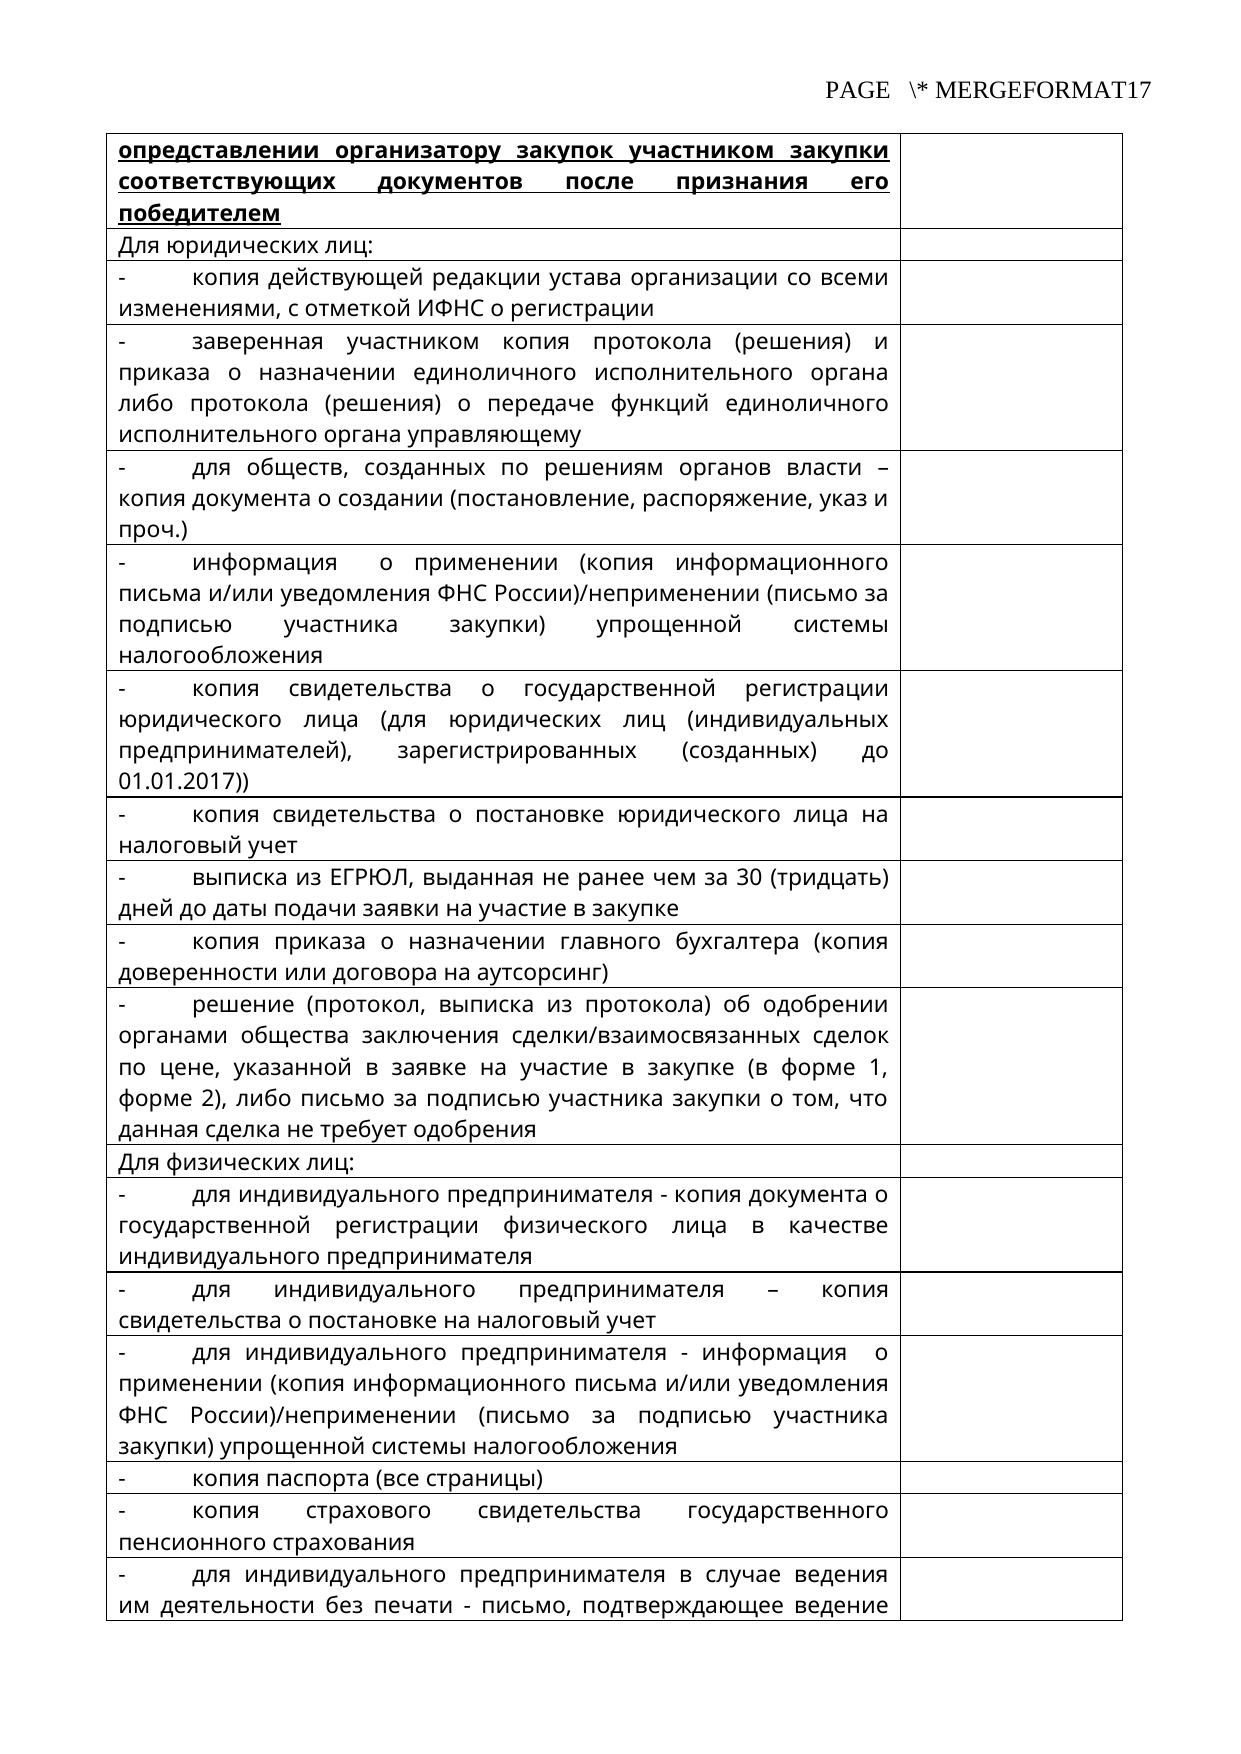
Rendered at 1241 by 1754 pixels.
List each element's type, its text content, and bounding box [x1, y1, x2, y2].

table_cell [901, 671, 1122, 796]
table_cell - для индивидуального предпринимателя - копия документа о государственной регистрации физического лица в качестве индивидуального предпринимателя [107, 1178, 900, 1271]
table_cell - копия страхового свидетельства государственного пенсионного страхования [107, 1494, 900, 1557]
table_cell - информация о применении (копия информационного письма и/или уведомления ФНС России)/неприменении (письмо за подписью участника закупки) упрощенной системы налогообложения [107, 545, 900, 670]
table_cell - копия действующей редакции устава организации со всеми изменениями, с отметкой ИФНС о регистрации [107, 261, 900, 323]
table_cell Для юридических лиц: [107, 229, 900, 260]
table_cell - решение (протокол, выписка из протокола) об одобрении органами общества заключения сделки/взаимосвязанных сделок по цене, указанной в заявке на участие в закупке (в форме 1, форме 2), либо письмо за подписью участника закупки о том, что данная сделка не требует одобрения [107, 988, 900, 1144]
table_cell [901, 545, 1122, 670]
table_cell [901, 861, 1122, 923]
table_cell [901, 925, 1122, 987]
table_cell [901, 1273, 1122, 1335]
table_cell - заверенная участником копия протокола (решения) и приказа о назначении единоличного исполнительного органа либо протокола (решения) о передаче функций единоличного исполнительного органа управляющему [107, 325, 900, 449]
table_cell [901, 1494, 1122, 1557]
table_cell [901, 325, 1122, 449]
table_cell [901, 229, 1122, 260]
table_cell [901, 1462, 1122, 1493]
table_cell [901, 798, 1122, 860]
table_cell - копия приказа о назначении главного бухгалтера (копия доверенности или договора на аутсорсинг) [107, 925, 900, 987]
table_cell [901, 1558, 1122, 1620]
table_cell [901, 451, 1122, 544]
table_cell [901, 1145, 1122, 1177]
table_cell [901, 1178, 1122, 1271]
table_cell [901, 134, 1122, 228]
table_cell - для индивидуального предпринимателя – копия свидетельства о постановке на налоговый учет [107, 1273, 900, 1335]
table_cell [901, 261, 1122, 323]
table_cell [107, 134, 900, 228]
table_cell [107, 1558, 900, 1620]
table_cell - для обществ, созданных по решениям органов власти – копия документа о создании (постановление, распоряжение, указ и проч.) [107, 451, 900, 544]
table_cell [901, 1336, 1122, 1461]
table_cell - выписка из ЕГРЮЛ, выданная не ранее чем за 30 (тридцать) дней до даты подачи заявки на участие в закупке [107, 861, 900, 923]
table_cell - копия свидетельства о постановке юридического лица на налоговый учет [107, 798, 900, 860]
table_cell Для физических лиц: [107, 1145, 900, 1177]
table_cell - копия паспорта (все страницы) [107, 1462, 900, 1493]
table_cell - копия свидетельства о государственной регистрации юридического лица (для юридических лиц (индивидуальных предпринимателей), зарегистрированных (созданных) до 01.01.2017)) [107, 671, 900, 796]
table_cell [901, 988, 1122, 1144]
table_cell - для индивидуального предпринимателя - информация о применении (копия информационного письма и/или уведомления ФНС России)/неприменении (письмо за подписью участника закупки) упрощенной системы налогообложения [107, 1336, 900, 1461]
